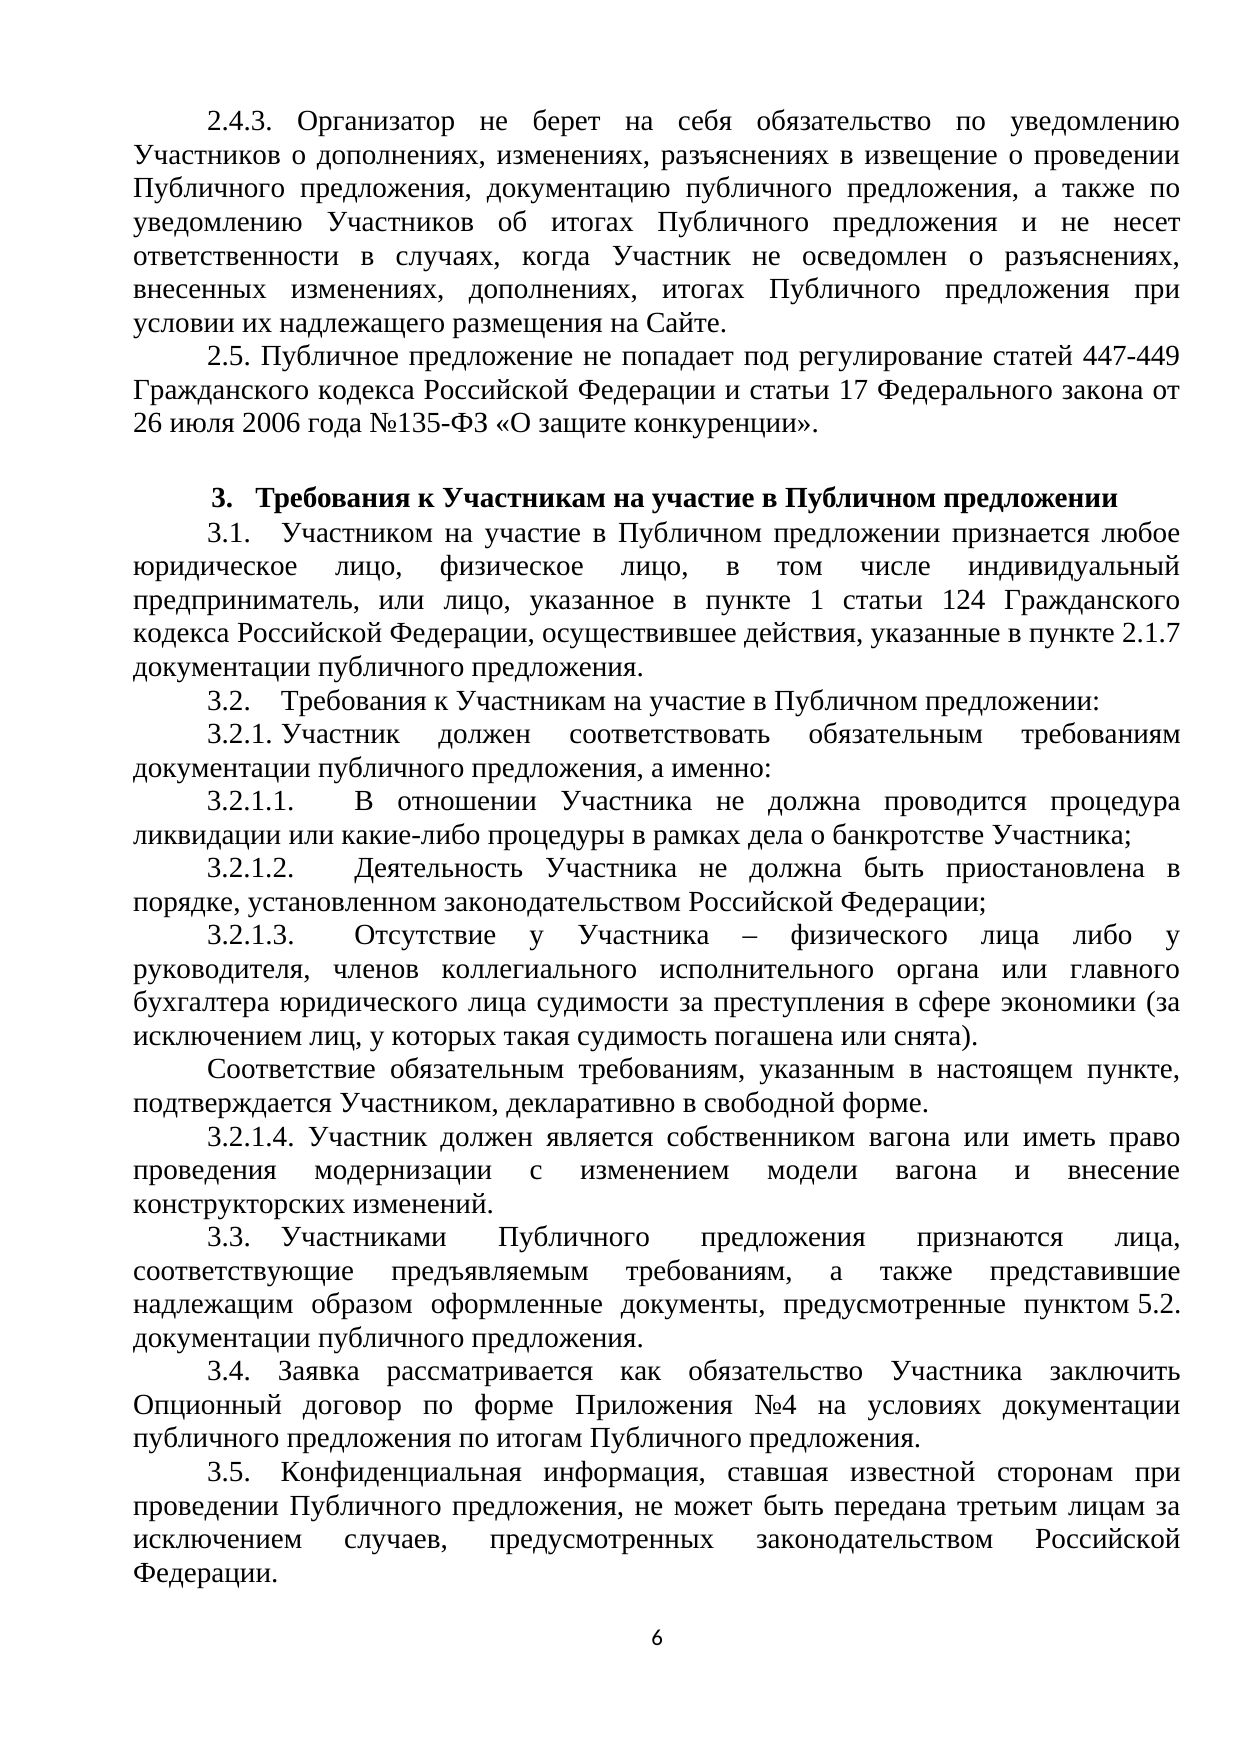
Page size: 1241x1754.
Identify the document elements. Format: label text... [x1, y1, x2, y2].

list Требования к Участникам на участие в Публичном предложении [133, 477, 1181, 515]
text 3.2. Требования к Участникам на участие в Публичном предложении: [133, 683, 1181, 716]
text 3.2.1. Участник должен соответствовать обязательным требованиям документации публичного предложения, а именно: [133, 716, 1181, 783]
list Отсутствие у Участника – физического лица либо у руководителя, членов коллегиального исполнительного органа или главного бухгалтера юридического лица судимости за преступления в сфере экономики (за исключением лиц, у которых такая судимость погашена или снята). [133, 917, 1181, 1052]
text 3.4. Заявка рассматривается как обязательство Участника заключить Опционный договор по форме Приложения №4 на условиях документации публичного предложения по итогам Публичного предложения. [133, 1353, 1181, 1454]
text 3.2.1.4. Участник должен является собственником вагона или иметь право проведения модернизации с изменением модели вагона и внесение конструкторских изменений. [133, 1119, 1181, 1219]
text 3.3. Участниками Публичного предложения признаются лица, соответствующие предъявляемым требованиям, а также представившие надлежащим образом оформленные документы, предусмотренные пунктом 5.2. документации публичного предложения. [133, 1219, 1181, 1353]
text 3.5. Конфиденциальная информация, ставшая известной сторонам при проведении Публичного предложения, не может быть передана третьим лицам за исключением случаев, предусмотренных законодательством Российской Федерации. [133, 1454, 1181, 1588]
list В отношении Участника не должна проводится процедура ликвидации или какие-либо процедуры в рамках дела о банкротстве Участника; [133, 783, 1181, 850]
text 2.4.3. Организатор не берет на себя обязательство по уведомлению Участников о дополнениях, изменениях, разъяснениях в извещение о проведении Публичного предложения, документацию публичного предложения, а также по уведомлению Участников об итогах Публичного предложения и не несет ответственности в случаях, когда Участник не осведомлен о разъяснениях, внесенных изменениях, дополнениях, итогах Публичного предложения при условии их надлежащего размещения на Сайте. [133, 103, 1181, 338]
text 3.1. Участником на участие в Публичном предложении признается любое юридическое лицо, физическое лицо, в том числе индивидуальный предприниматель, или лицо, указанное в пункте 1 статьи 124 Гражданского кодекса Российской Федерации, осуществившее действия, указанные в пункте 2.1.7 документации публичного предложения. [133, 515, 1181, 683]
text 2.5. Публичное предложение не попадает под регулирование статей 447-449 Гражданского кодекса Российской Федерации и статьи 17 Федерального закона от 26 июля 2006 года №135-ФЗ «О защите конкуренции». [133, 338, 1181, 439]
list Деятельность Участника не должна быть приостановлена в порядке, установленном законодательством Российской Федерации; [133, 850, 1181, 917]
text Соответствие обязательным требованиям, указанным в настоящем пункте, подтверждается Участником, декларативно в свободной форме. [133, 1052, 1181, 1119]
